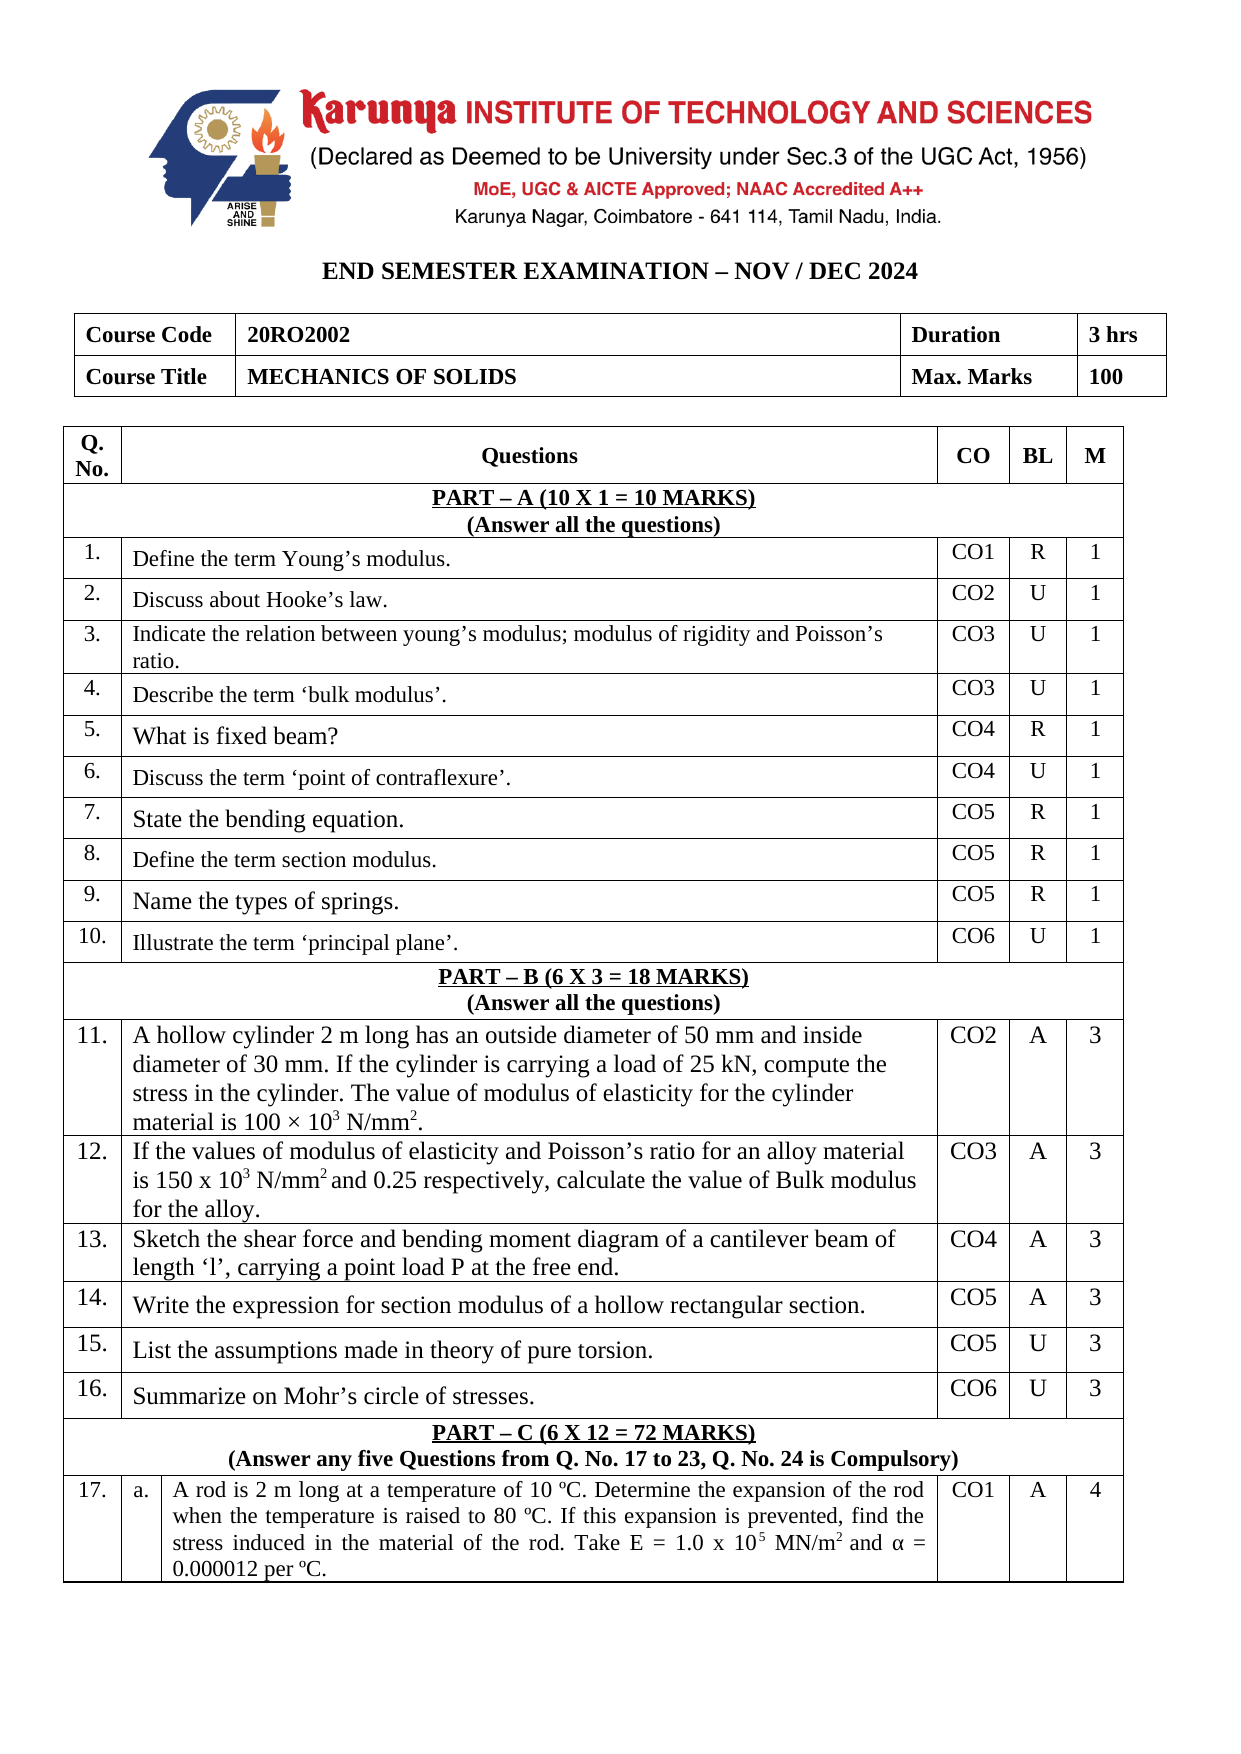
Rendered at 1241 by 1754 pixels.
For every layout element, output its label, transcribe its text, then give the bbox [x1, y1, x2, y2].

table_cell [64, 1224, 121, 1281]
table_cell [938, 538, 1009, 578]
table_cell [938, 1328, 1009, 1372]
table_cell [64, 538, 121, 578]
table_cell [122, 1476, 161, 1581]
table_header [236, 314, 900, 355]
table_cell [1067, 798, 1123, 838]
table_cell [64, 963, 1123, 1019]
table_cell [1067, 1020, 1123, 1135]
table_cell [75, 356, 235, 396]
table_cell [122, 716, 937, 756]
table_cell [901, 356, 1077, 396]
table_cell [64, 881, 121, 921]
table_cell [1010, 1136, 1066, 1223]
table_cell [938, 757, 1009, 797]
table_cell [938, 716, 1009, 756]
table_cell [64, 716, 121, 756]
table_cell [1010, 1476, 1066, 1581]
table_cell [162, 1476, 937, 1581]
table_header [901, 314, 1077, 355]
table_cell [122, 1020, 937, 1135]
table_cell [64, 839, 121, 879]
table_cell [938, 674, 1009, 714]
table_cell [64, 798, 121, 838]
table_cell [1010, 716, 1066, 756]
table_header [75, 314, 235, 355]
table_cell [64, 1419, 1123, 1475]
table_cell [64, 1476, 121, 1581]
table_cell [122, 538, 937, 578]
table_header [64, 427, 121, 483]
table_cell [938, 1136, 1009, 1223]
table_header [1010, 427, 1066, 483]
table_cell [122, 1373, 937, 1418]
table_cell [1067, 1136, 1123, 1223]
text END SEMESTER EXAMINATION – NOV / DEC 2024 [90, 256, 1150, 284]
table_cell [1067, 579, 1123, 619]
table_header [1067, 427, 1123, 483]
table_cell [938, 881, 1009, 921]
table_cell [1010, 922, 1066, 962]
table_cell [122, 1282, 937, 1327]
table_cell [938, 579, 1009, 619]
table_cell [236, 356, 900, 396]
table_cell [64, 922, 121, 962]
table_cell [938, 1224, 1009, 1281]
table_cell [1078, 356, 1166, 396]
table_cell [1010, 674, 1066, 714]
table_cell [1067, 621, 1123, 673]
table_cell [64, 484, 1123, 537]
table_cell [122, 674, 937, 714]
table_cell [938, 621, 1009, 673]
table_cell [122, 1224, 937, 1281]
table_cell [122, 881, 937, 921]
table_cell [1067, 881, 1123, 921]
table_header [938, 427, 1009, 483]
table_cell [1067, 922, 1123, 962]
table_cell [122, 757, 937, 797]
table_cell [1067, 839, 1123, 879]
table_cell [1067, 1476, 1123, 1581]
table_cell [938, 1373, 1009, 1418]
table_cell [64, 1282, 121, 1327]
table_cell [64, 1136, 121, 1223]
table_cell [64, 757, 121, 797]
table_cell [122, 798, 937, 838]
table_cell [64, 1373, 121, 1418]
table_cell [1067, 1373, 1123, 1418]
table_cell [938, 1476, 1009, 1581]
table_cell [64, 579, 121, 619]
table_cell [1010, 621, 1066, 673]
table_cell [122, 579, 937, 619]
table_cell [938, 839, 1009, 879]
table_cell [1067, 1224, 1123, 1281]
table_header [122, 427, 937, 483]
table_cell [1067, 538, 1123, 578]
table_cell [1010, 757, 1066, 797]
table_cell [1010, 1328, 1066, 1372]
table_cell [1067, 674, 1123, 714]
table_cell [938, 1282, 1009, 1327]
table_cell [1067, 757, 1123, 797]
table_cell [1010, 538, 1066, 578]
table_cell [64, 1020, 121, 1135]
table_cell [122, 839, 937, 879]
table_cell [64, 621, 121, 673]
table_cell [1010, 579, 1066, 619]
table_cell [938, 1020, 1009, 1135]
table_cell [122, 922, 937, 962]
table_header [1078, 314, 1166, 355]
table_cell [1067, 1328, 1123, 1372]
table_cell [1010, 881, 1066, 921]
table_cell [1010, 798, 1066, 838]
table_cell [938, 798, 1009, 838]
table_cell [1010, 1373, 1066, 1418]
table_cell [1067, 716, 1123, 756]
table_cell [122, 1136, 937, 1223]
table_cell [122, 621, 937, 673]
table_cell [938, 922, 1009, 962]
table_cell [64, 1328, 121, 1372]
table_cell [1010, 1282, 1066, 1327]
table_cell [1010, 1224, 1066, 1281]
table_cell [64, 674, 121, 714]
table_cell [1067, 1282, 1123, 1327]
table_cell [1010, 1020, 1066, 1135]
picture [148, 89, 1092, 227]
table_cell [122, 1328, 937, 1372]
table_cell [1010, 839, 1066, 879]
